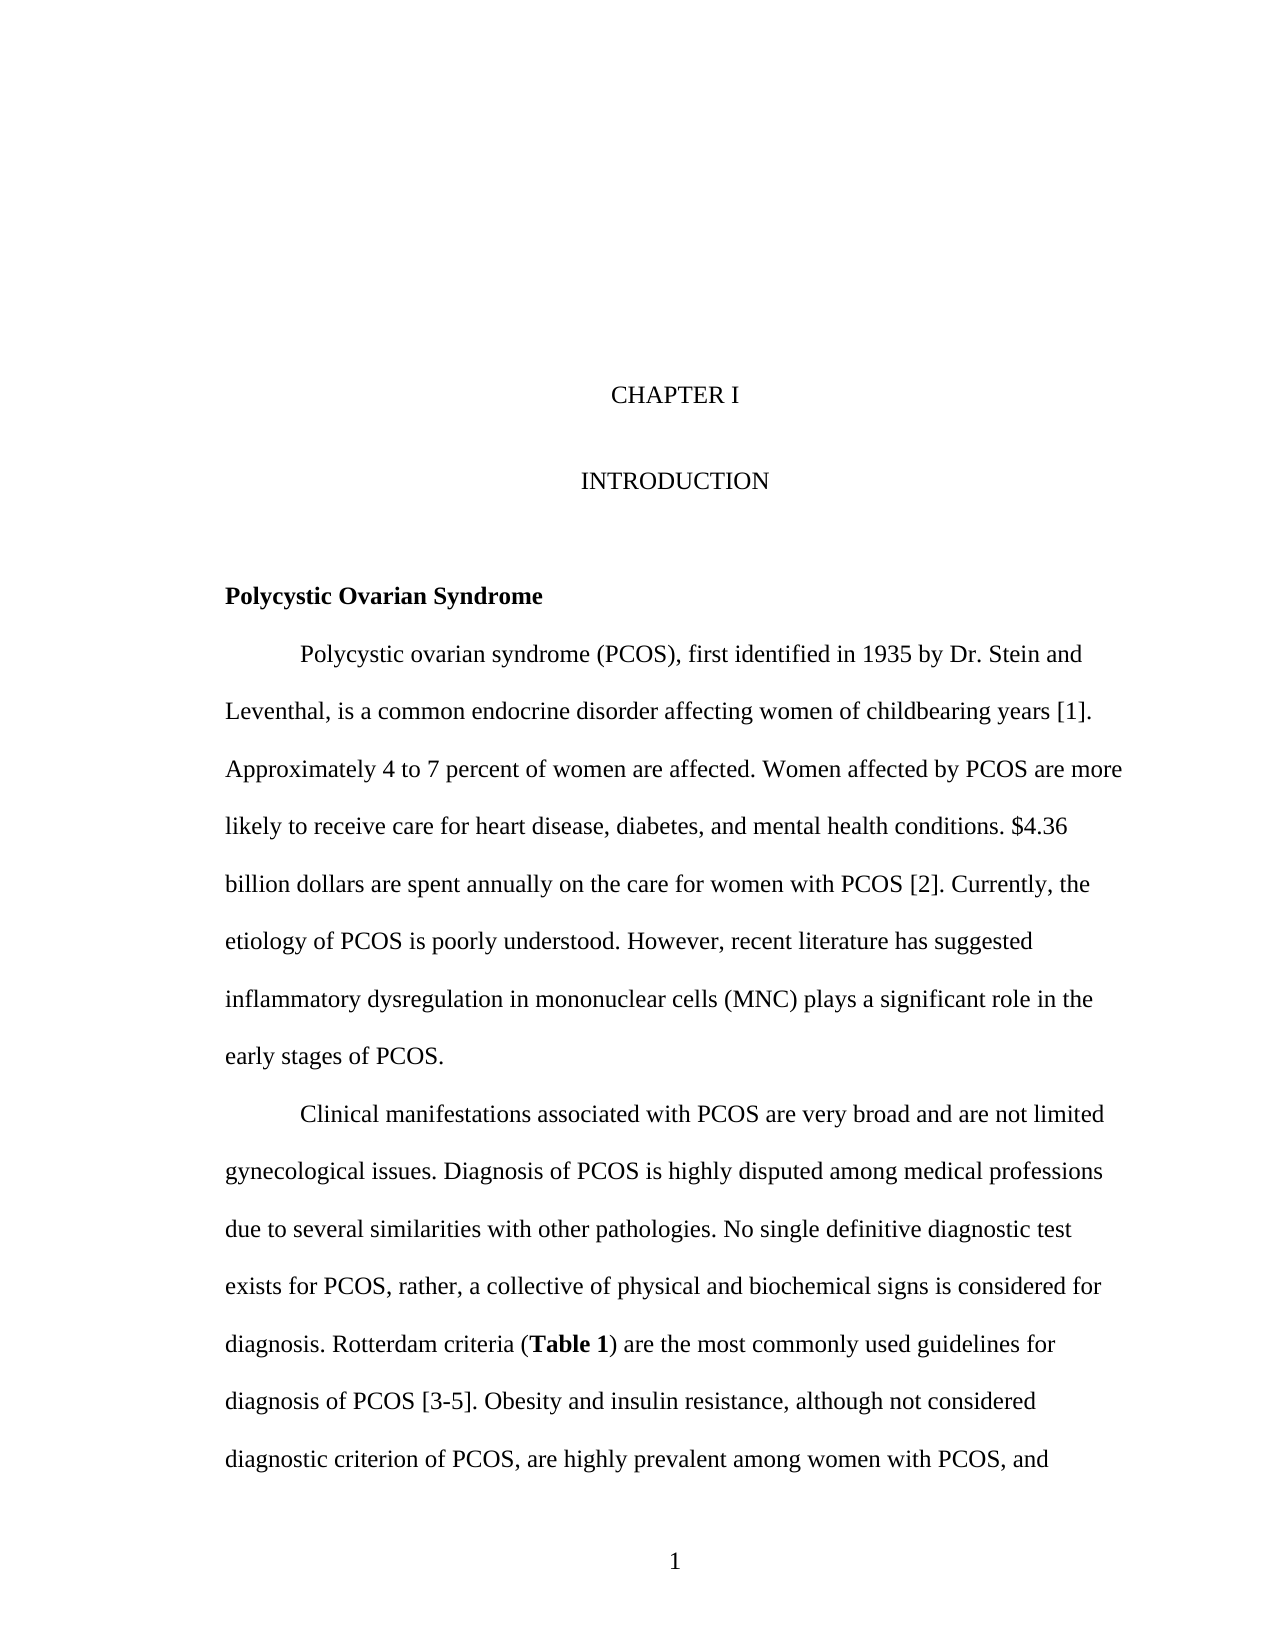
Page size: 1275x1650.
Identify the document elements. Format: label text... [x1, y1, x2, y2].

text CHAPTER I [225, 380, 1125, 409]
text Polycystic Ovarian Syndrome [225, 581, 1125, 610]
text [225, 1099, 1125, 1472]
text Polycystic ovarian syndrome (PCOS), first identified in 1935 by Dr. Stein and Leventhal, is a common endocrine disorder affecting women of childbearing years [1]. Approximately 4 to 7 percent of women are affected. Women affected by PCOS are more likely to receive care for heart disease, diabetes, and mental health conditions. $4.36 billion dollars are spent annually on the care for women with PCOS [2]. Currently, the etiology of PCOS is poorly understood. However, recent literature has suggested inflammatory dysregulation in mononuclear cells (MNC) plays a significant role in the early stages of PCOS. [225, 639, 1125, 1070]
text INTRODUCTION [225, 466, 1125, 495]
